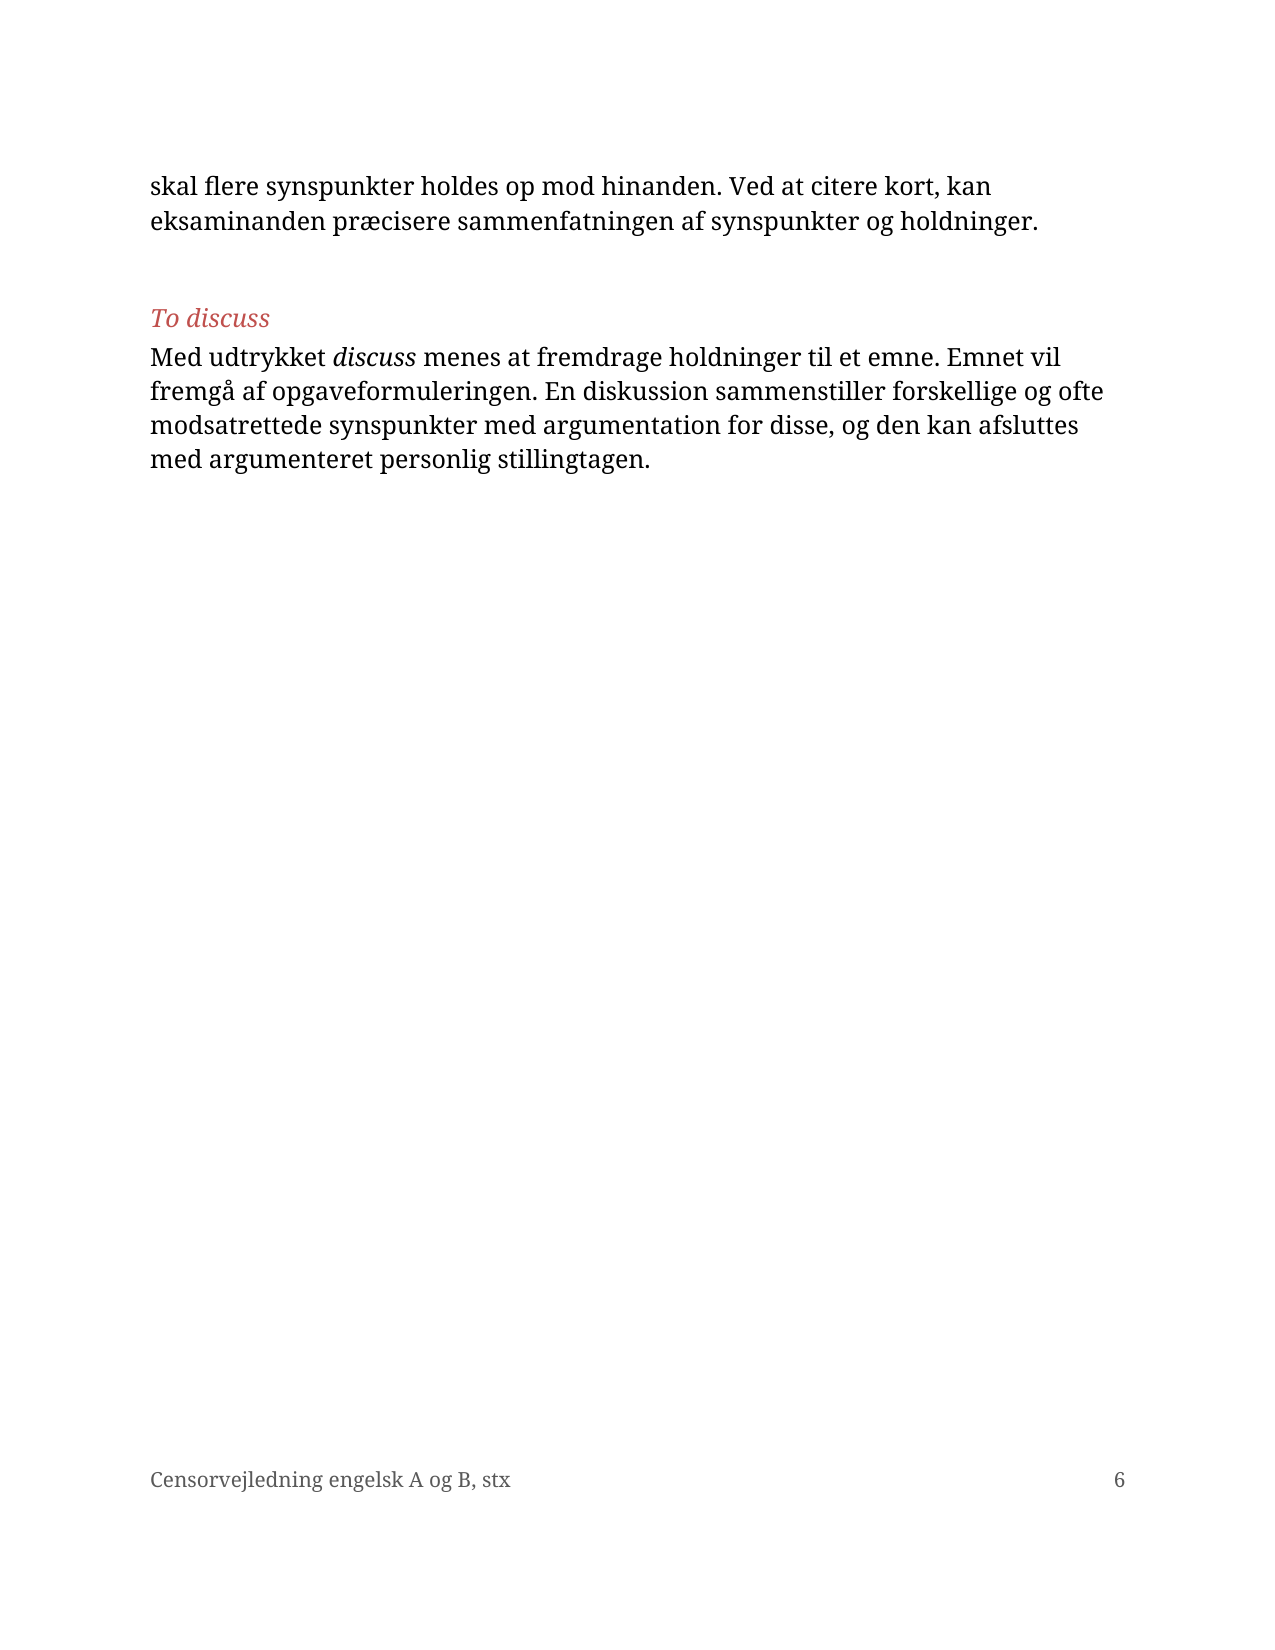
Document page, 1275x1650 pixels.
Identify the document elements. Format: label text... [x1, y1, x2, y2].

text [150, 169, 1125, 237]
subtitle To discuss [150, 300, 1125, 334]
text Med udtrykket discuss menes at fremdrage holdninger til et emne. Emnet vil fremgå af opgaveformuleringen. En diskussion sammenstiller forskellige og ofte modsatrettede synspunkter med argumentation for disse, og den kan afsluttes med argumenteret personlig stillingtagen. [150, 339, 1125, 476]
